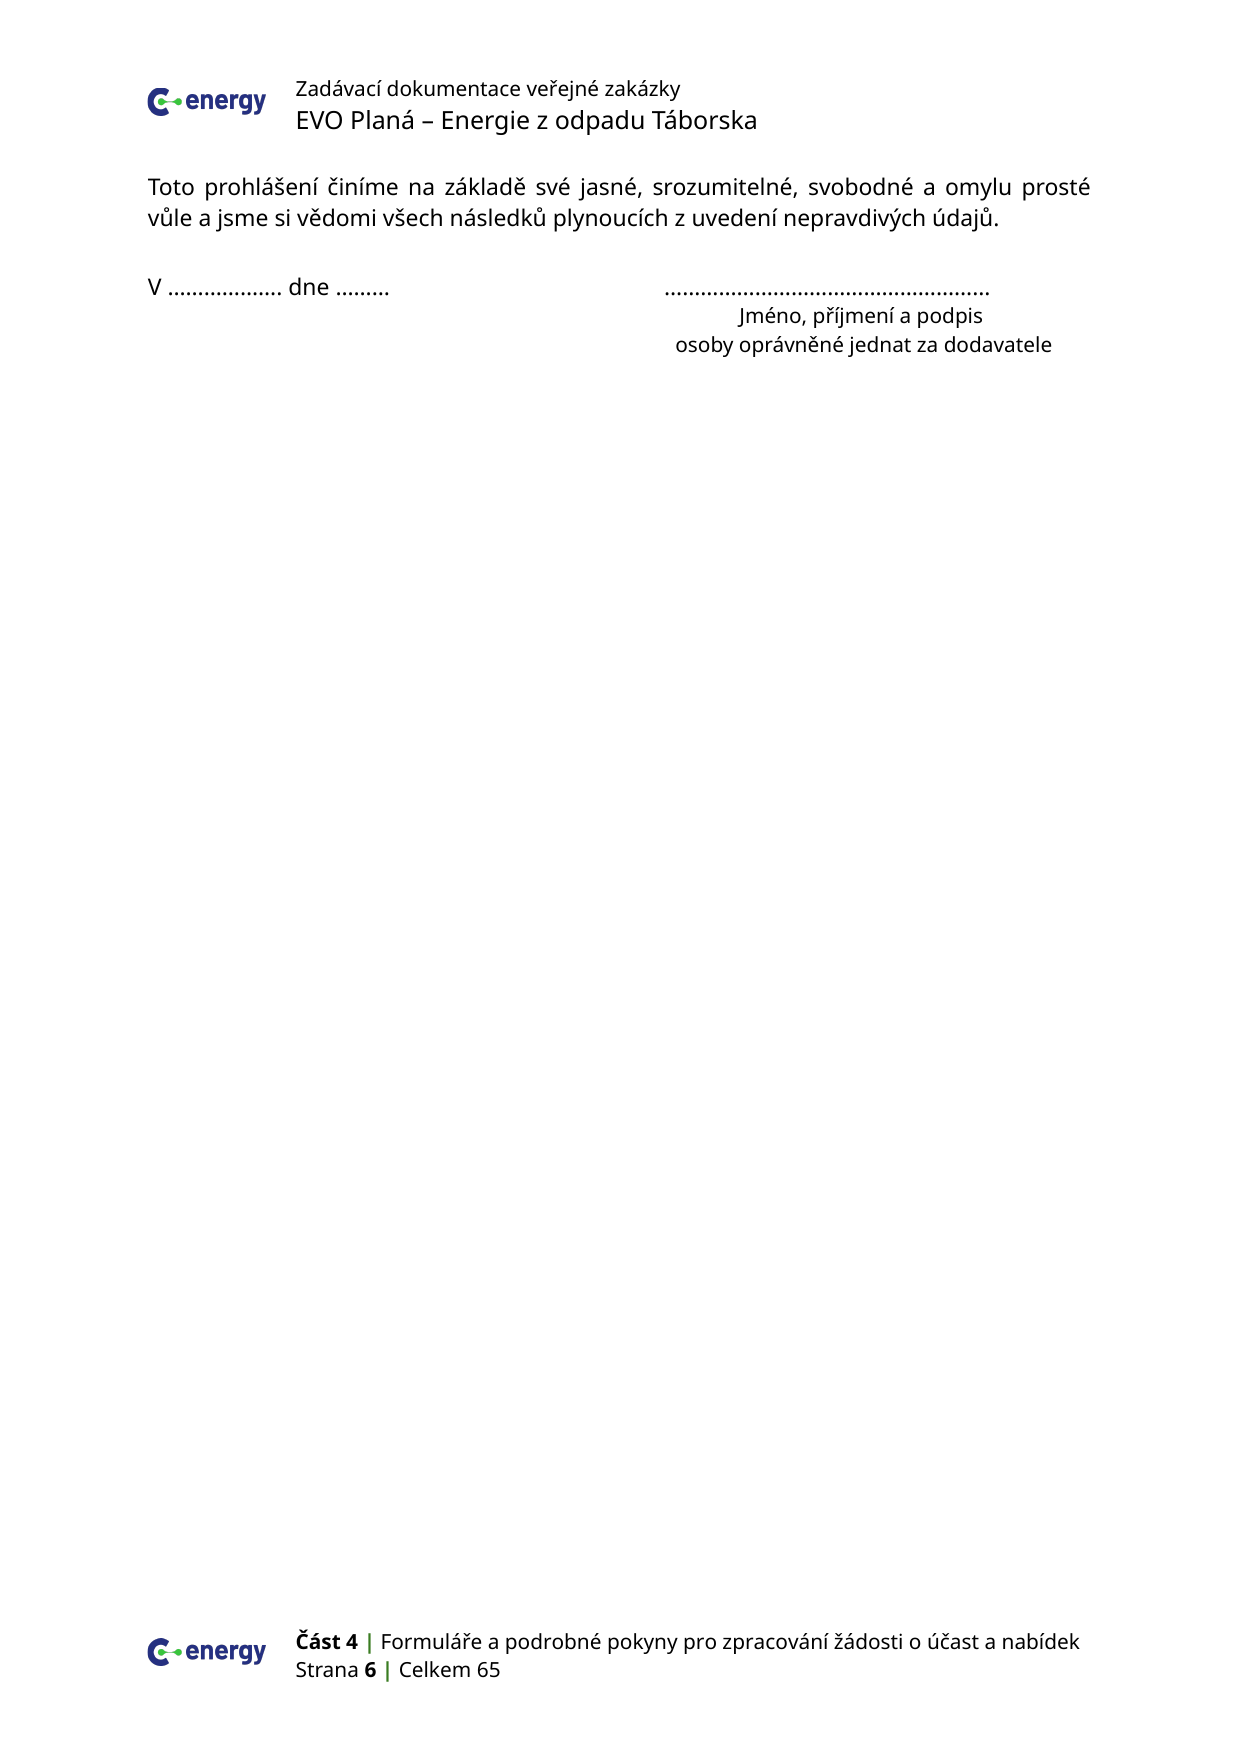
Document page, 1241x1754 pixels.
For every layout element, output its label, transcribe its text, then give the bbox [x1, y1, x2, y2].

picture [147, 88, 266, 116]
text V ………………. dne ……… ……………………………………………… [148, 270, 1092, 302]
text Toto prohlášení činíme na základě své jasné, srozumitelné, svobodné a omylu prosté vůle a jsme si vědomi všech následků plynoucích z uvedení nepravdivých údajů. [148, 170, 1092, 233]
text Jméno, příjmení a podpis osoby oprávněné jednat za dodavatele [635, 302, 1092, 358]
picture [147, 1638, 266, 1666]
